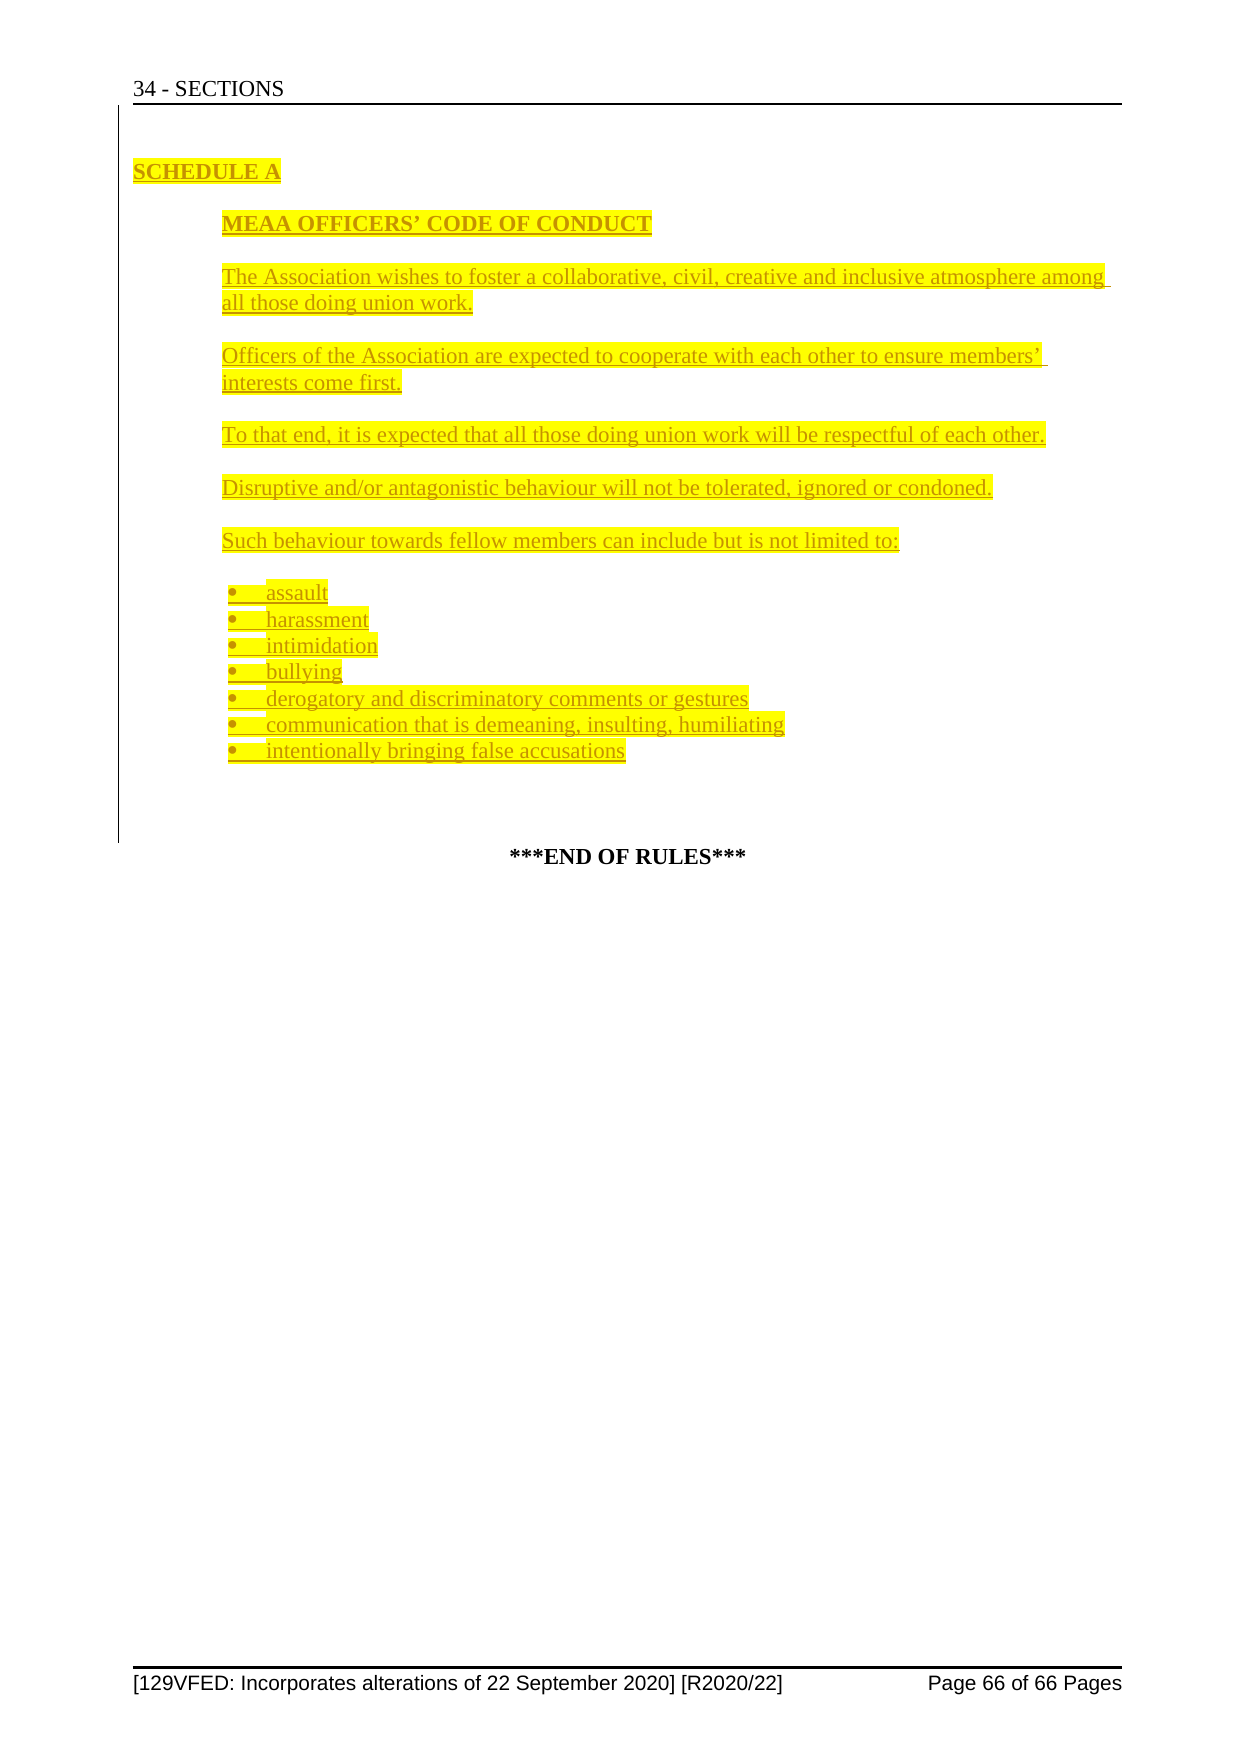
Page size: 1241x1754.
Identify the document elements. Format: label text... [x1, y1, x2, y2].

text ***END OF RULES*** [133, 843, 1122, 869]
